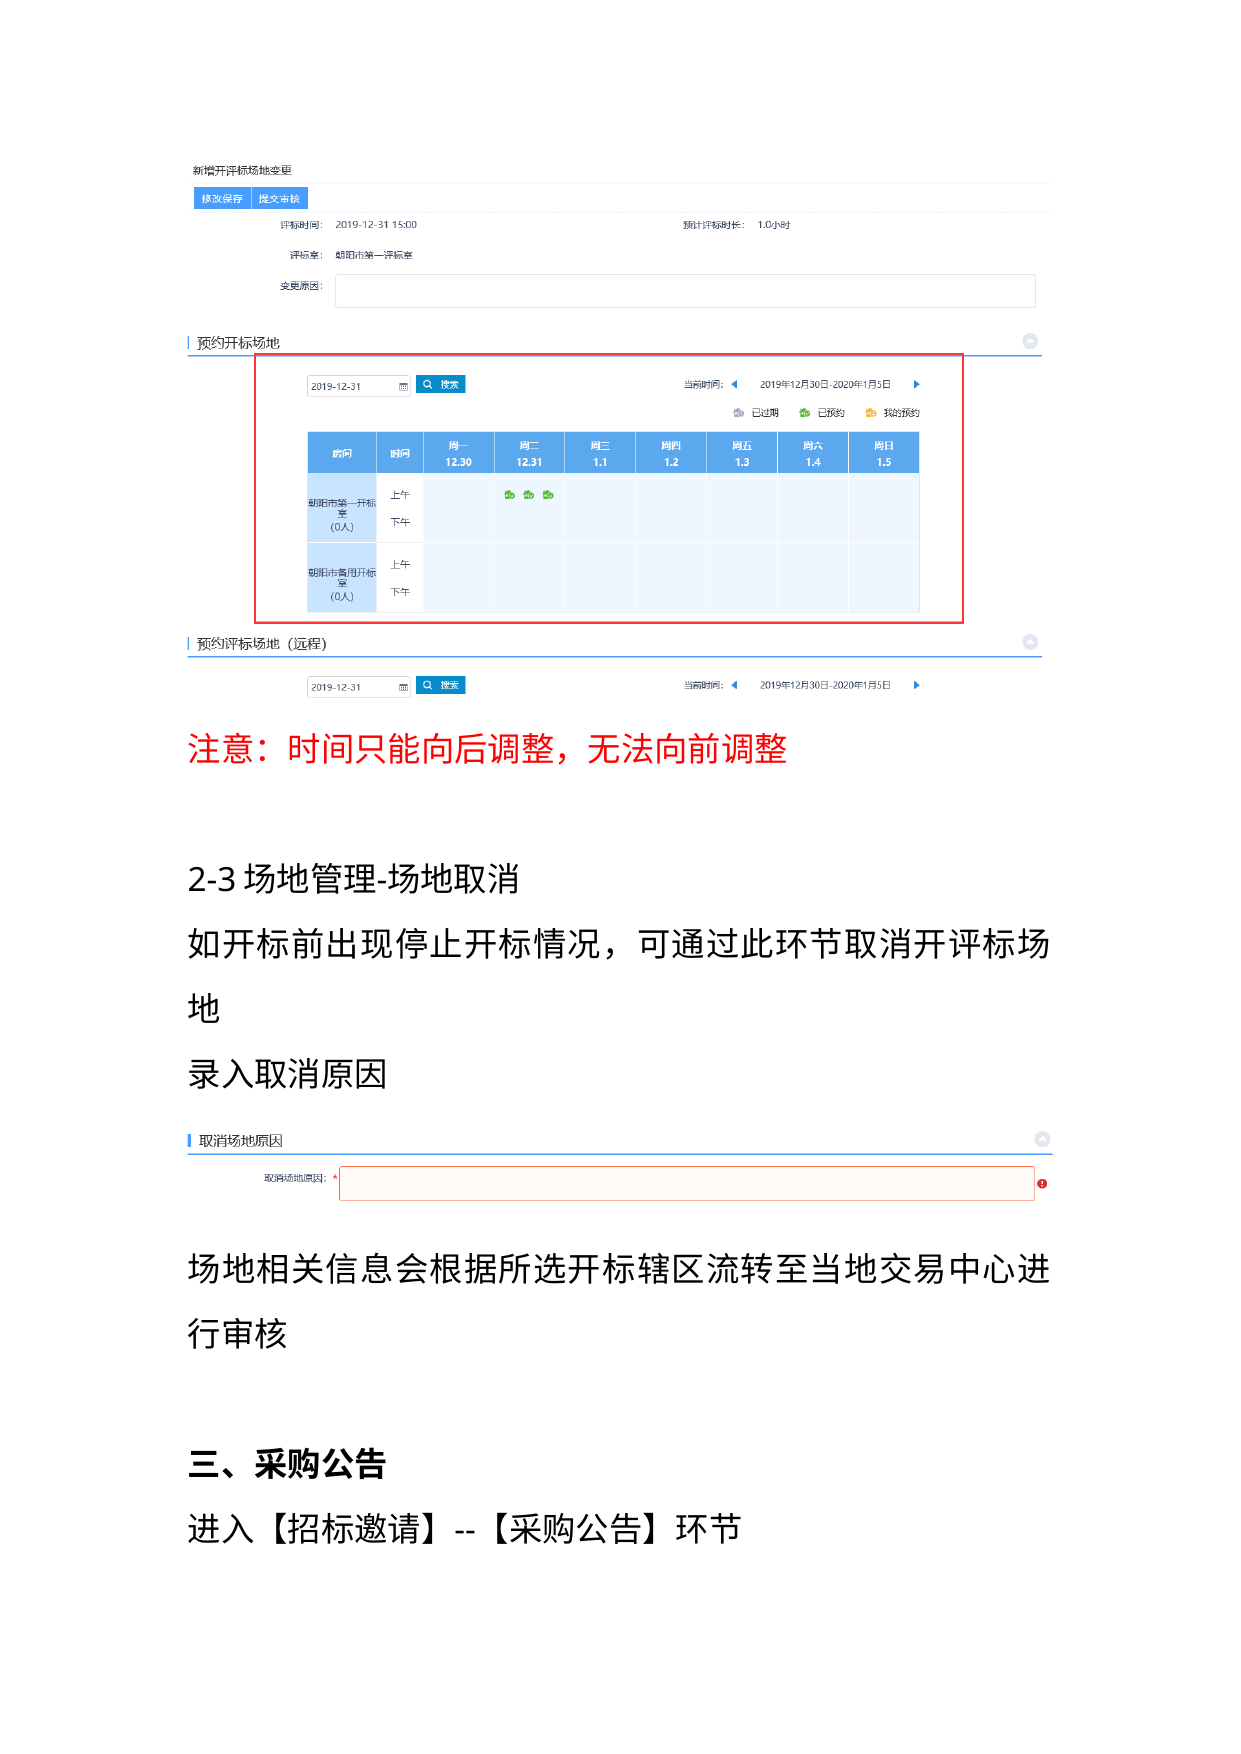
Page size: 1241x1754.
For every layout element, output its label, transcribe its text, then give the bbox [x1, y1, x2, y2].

text 如开标前出现停止开标情况，可通过此环节取消开评标场地 [187, 909, 1053, 1039]
text 场地相关信息会根据所选开标辖区流转至当地交易中心进行审核 [187, 1234, 1053, 1364]
text 注意：时间只能向后调整，无法向前调整 [187, 714, 1053, 779]
text 三、采购公告 [187, 1429, 1053, 1494]
text 2-3场地管理-场地取消 [187, 844, 1053, 909]
text 录入取消原因 [187, 1039, 1053, 1104]
picture [187, 162, 1053, 702]
text 进入【招标邀请】--【采购公告】环节 [187, 1494, 1053, 1559]
picture [187, 1104, 1053, 1219]
